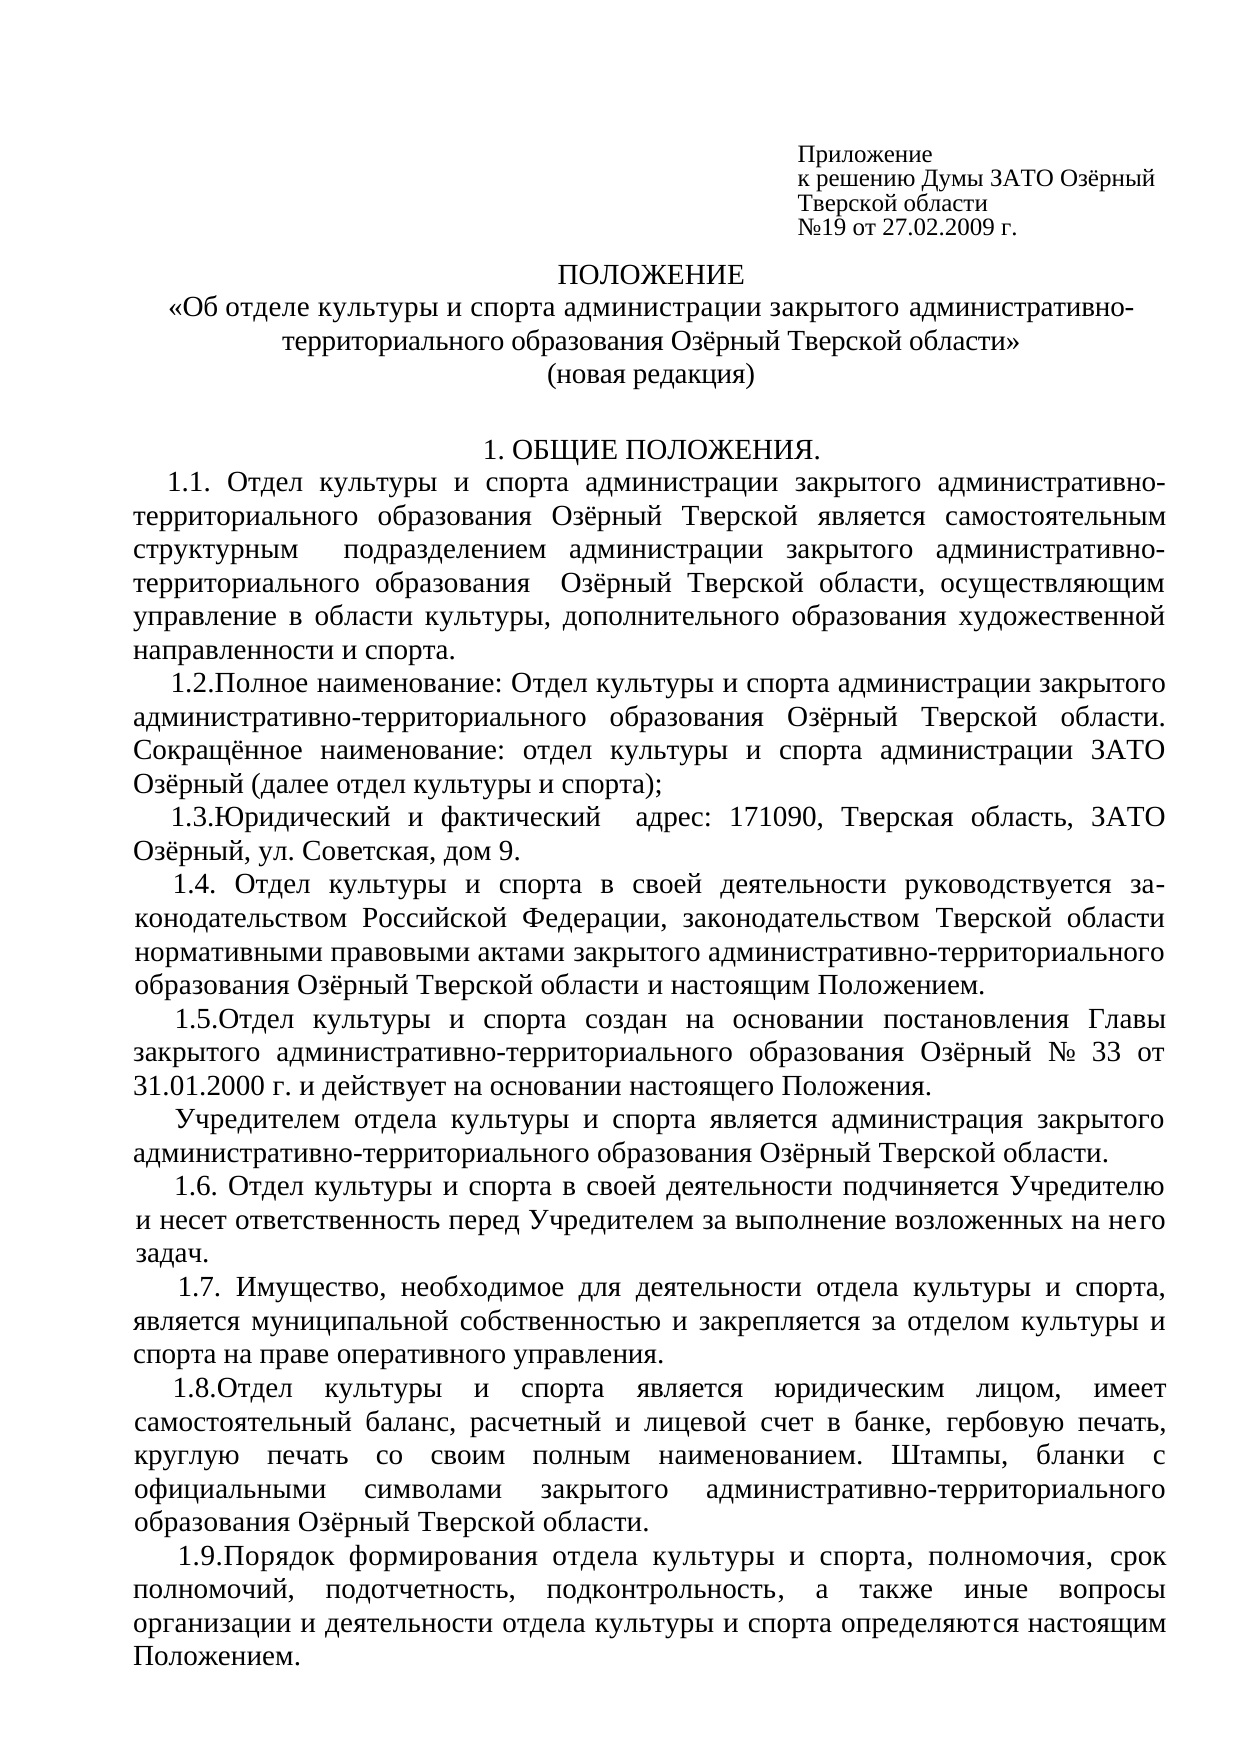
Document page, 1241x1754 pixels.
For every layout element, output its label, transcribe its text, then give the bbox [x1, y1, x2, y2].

text 1.5.Отдел культуры и спорта создан на основании постановления Главы закрытого административно-территориального образования Озёрный № 33 от 31.01.2000 г. и действует на основании настоящего Положения. [133, 1001, 1166, 1101]
text Приложение [797, 143, 1167, 167]
text 1.7. Имущество, необходимое для деятельности отдела культуры и спорта, является муниципальной собственностью и закрепляется за отделом культуры и спорта на праве оперативного управления. [133, 1269, 1167, 1370]
text №19 от 27.02.2009 г. [797, 216, 1167, 241]
text 1.9.Порядок формирования отдела культуры и спорта, полномочия, срок полномочий, подотчетность, подконтрольность, а также иные вопросы организации и деятельности отдела культуры и спорта определяются настоящим Положением. [133, 1538, 1167, 1672]
text (новая редакция) [135, 357, 1167, 390]
text 1. ОБЩИЕ ПОЛОЖЕНИЯ. [137, 439, 1167, 464]
text Учредителем отдела культуры и спорта является администрация закрытого административно-территориального образования Озёрный Тверской области. [133, 1101, 1166, 1168]
text ПОЛОЖЕНИЕ [135, 265, 1167, 289]
text 1.8.Отдел культуры и спорта является юридическим лицом, имеет самостоятельный баланс, расчетный и лицевой счет в банке, гербовую печать, круглую печать со своим полным наименованием. Штампы, бланки с официальными символами закрытого административно-территориального образования Озёрный Тверской области. [134, 1370, 1167, 1538]
text «Об отделе культуры и спорта администрации закрытого административно-территориального образования Озёрный Тверской области» [135, 289, 1167, 357]
text 1.1. Отдел культуры и спорта администрации закрытого административно-территориального образования Озёрный Тверской является самостоятельным структурным подразделением администрации закрытого административно-территориального образования Озёрный Тверской области, осуществляющим управление в области культуры, дополнительного образования художественной направленности и спорта. [133, 464, 1167, 665]
text Тверской области [797, 192, 1167, 216]
text 1.2.Полное наименование: Отдел культуры и спорта администрации закрытого административно-территориального образования Озёрный Тверской области. Сокращённое наименование: отдел культуры и спорта администрации ЗАТО Озёрный (далее отдел культуры и спорта); [133, 665, 1167, 799]
text 1.6. Отдел культуры и спорта в своей деятельности подчиняется Учредителю и несет ответственность перед Учредителем за выполнение возложенных на него задач. [135, 1168, 1166, 1269]
text к решению Думы ЗАТО Озёрный [797, 167, 1167, 192]
text 1.3.Юридический и фактический адрес: 171090, Тверская область, ЗАТО Озёрный, ул. Советская, дом 9. [133, 799, 1167, 867]
text 1.4. Отдел культуры и спорта в своей деятельности руководствуется законодательством Российской Федерации, законодательством Тверской области нормативными правовыми актами закрытого административно-территориального образования Озёрный Тверской области и настоящим Положением. [134, 867, 1165, 1001]
